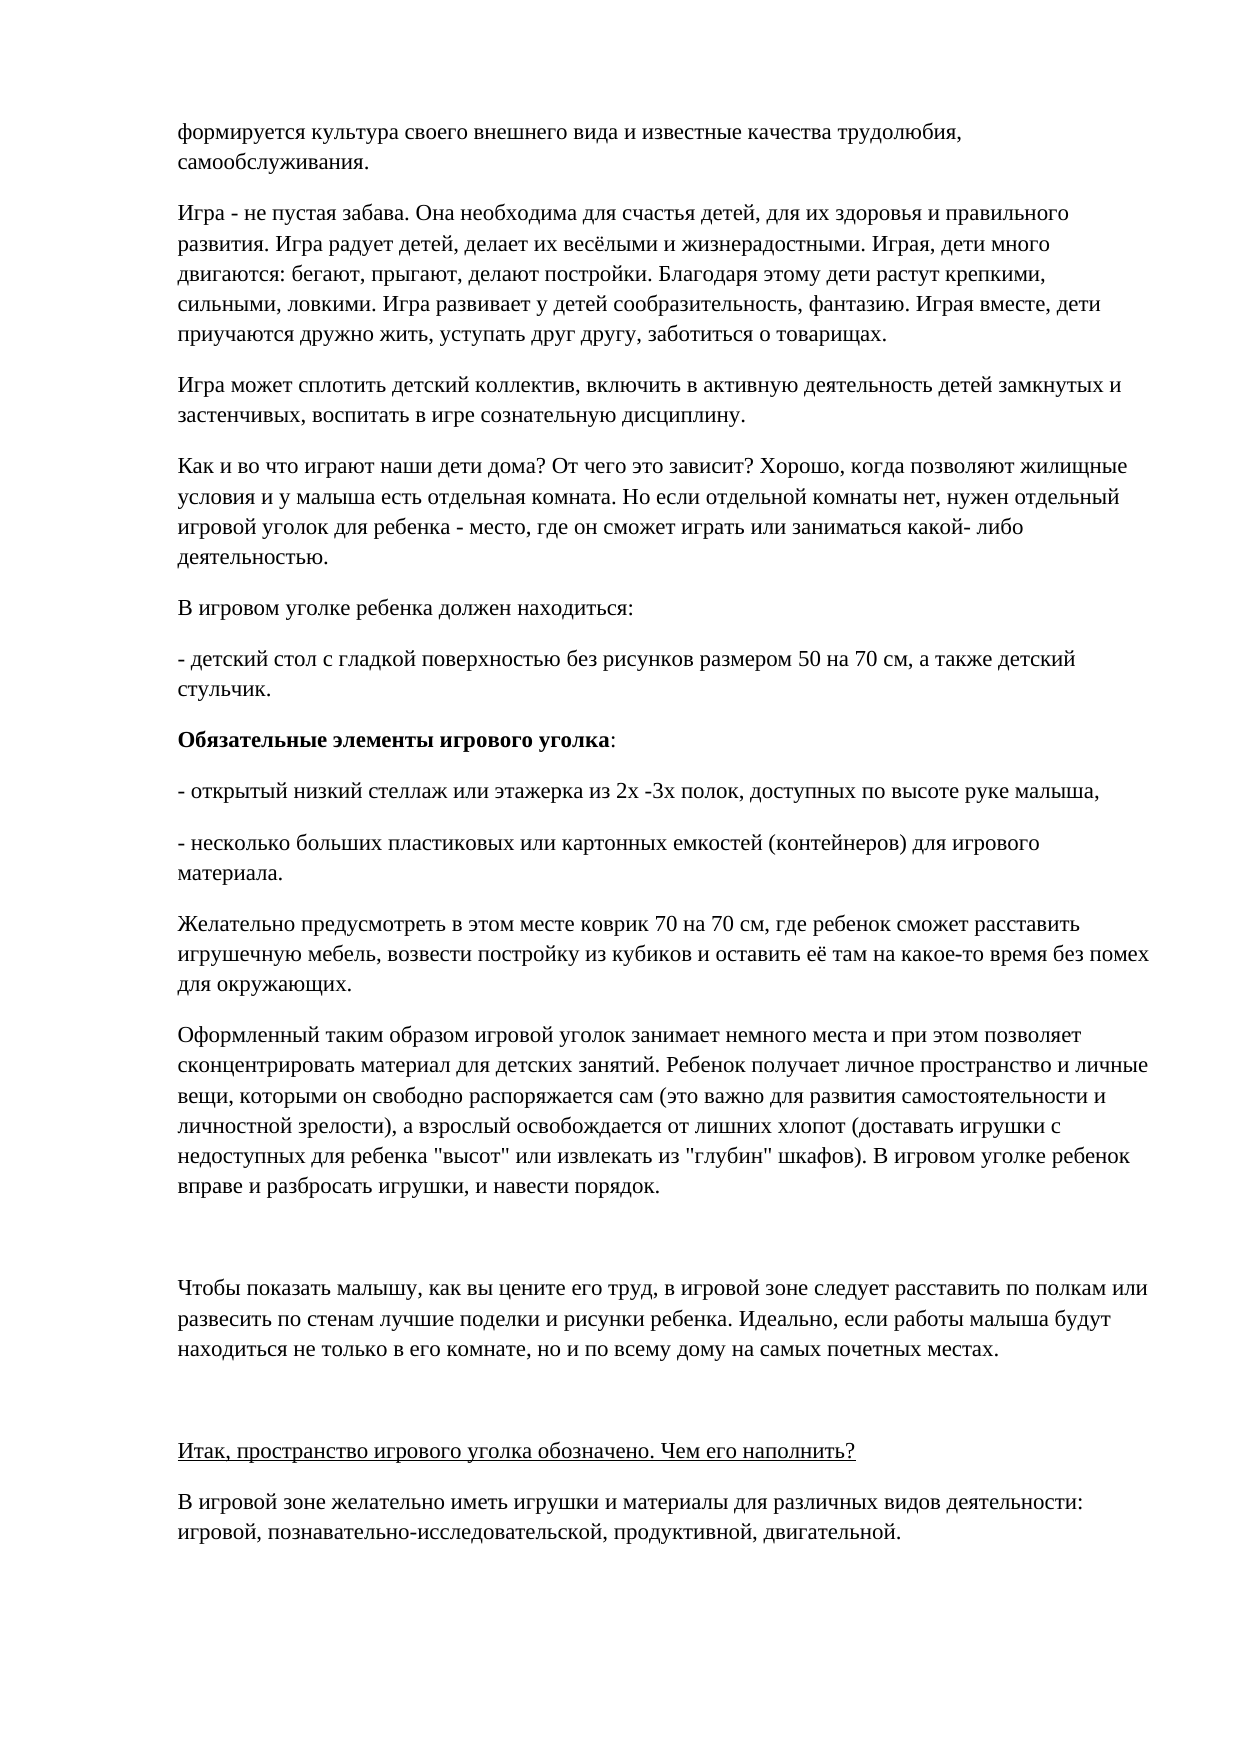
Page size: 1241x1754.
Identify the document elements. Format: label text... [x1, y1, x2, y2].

text Чтобы показать малышу, как вы цените его труд, в игровой зоне следует расставить по полкам или развесить по стенам лучшие поделки и рисунки ребенка. Идеально, если работы малыша будут находиться не только в его комнате, но и по всему дому на самых почетных местах. [177, 1274, 1152, 1361]
text В игровом уголке ребенка должен находиться: [177, 594, 1152, 621]
text Игра может сплотить детский коллектив, включить в активную деятельность детей замкнутых и застенчивых, воспитать в игре сознательную дисциплину. [177, 371, 1152, 428]
text Итак, пространство игрового уголка обозначено. Чем его наполнить? [177, 1437, 1152, 1463]
text - несколько больших пластиковых или картонных емкостей (контейнеров) для игрового материала. [177, 828, 1152, 885]
text - детский стол с гладкой поверхностью без рисунков размером 50 на 70 см, а также детский стульчик. [177, 645, 1152, 702]
text Оформленный таким образом игровой уголок занимает немного места и при этом позволяет сконцентрировать материал для детских занятий. Ребенок получает личное пространство и личные вещи, которыми он свободно распоряжается сам (это важно для развития самостоятельности и личностной зрелости), а взрослый освобождается от лишних хлопот (доставать игрушки с недоступных для ребенка "высот" или извлекать из "глубин" шкафов). В игровом уголке ребенок вправе и разбросать игрушки, и навести порядок. [177, 1021, 1152, 1199]
text В игровой зоне желательно иметь игрушки и материалы для различных видов деятельности: игровой, познавательно-исследовательской, продуктивной, двигательной. [177, 1488, 1152, 1544]
text Желательно предусмотреть в этом месте коврик 70 на 70 см, где ребенок сможет расставить игрушечную мебель, возвести постройку из кубиков и оставить её там на какое-то время без помех для окружающих. [177, 910, 1152, 997]
text Как и во что играют наши дети дома? От чего это зависит? Хорошо, когда позволяют жилищные условия и у малыша есть отдельная комната. Но если отдельной комнаты нет, нужен отдельный игровой уголок для ребенка - место, где он сможет играть или заниматься какой- либо деятельностью. [177, 452, 1152, 569]
text Игра - не пустая забава. Она необходима для счастья детей, для их здоровья и правильного развития. Игра радует детей, делает их весёлыми и жизнерадостными. Играя, дети много двигаются: бегают, прыгают, делают постройки. Благодаря этому дети растут крепкими, сильными, ловкими. Игра развивает у детей сообразительность, фантазию. Играя вместе, дети приучаются дружно жить, уступать друг другу, заботиться о товарищах. [177, 199, 1152, 347]
text - открытый низкий стеллаж или этажерка из 2х -3х полок, доступных по высоте руке малыша, [177, 777, 1152, 804]
text Обязательные элементы игрового уголка: [177, 726, 1152, 753]
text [177, 118, 1152, 175]
